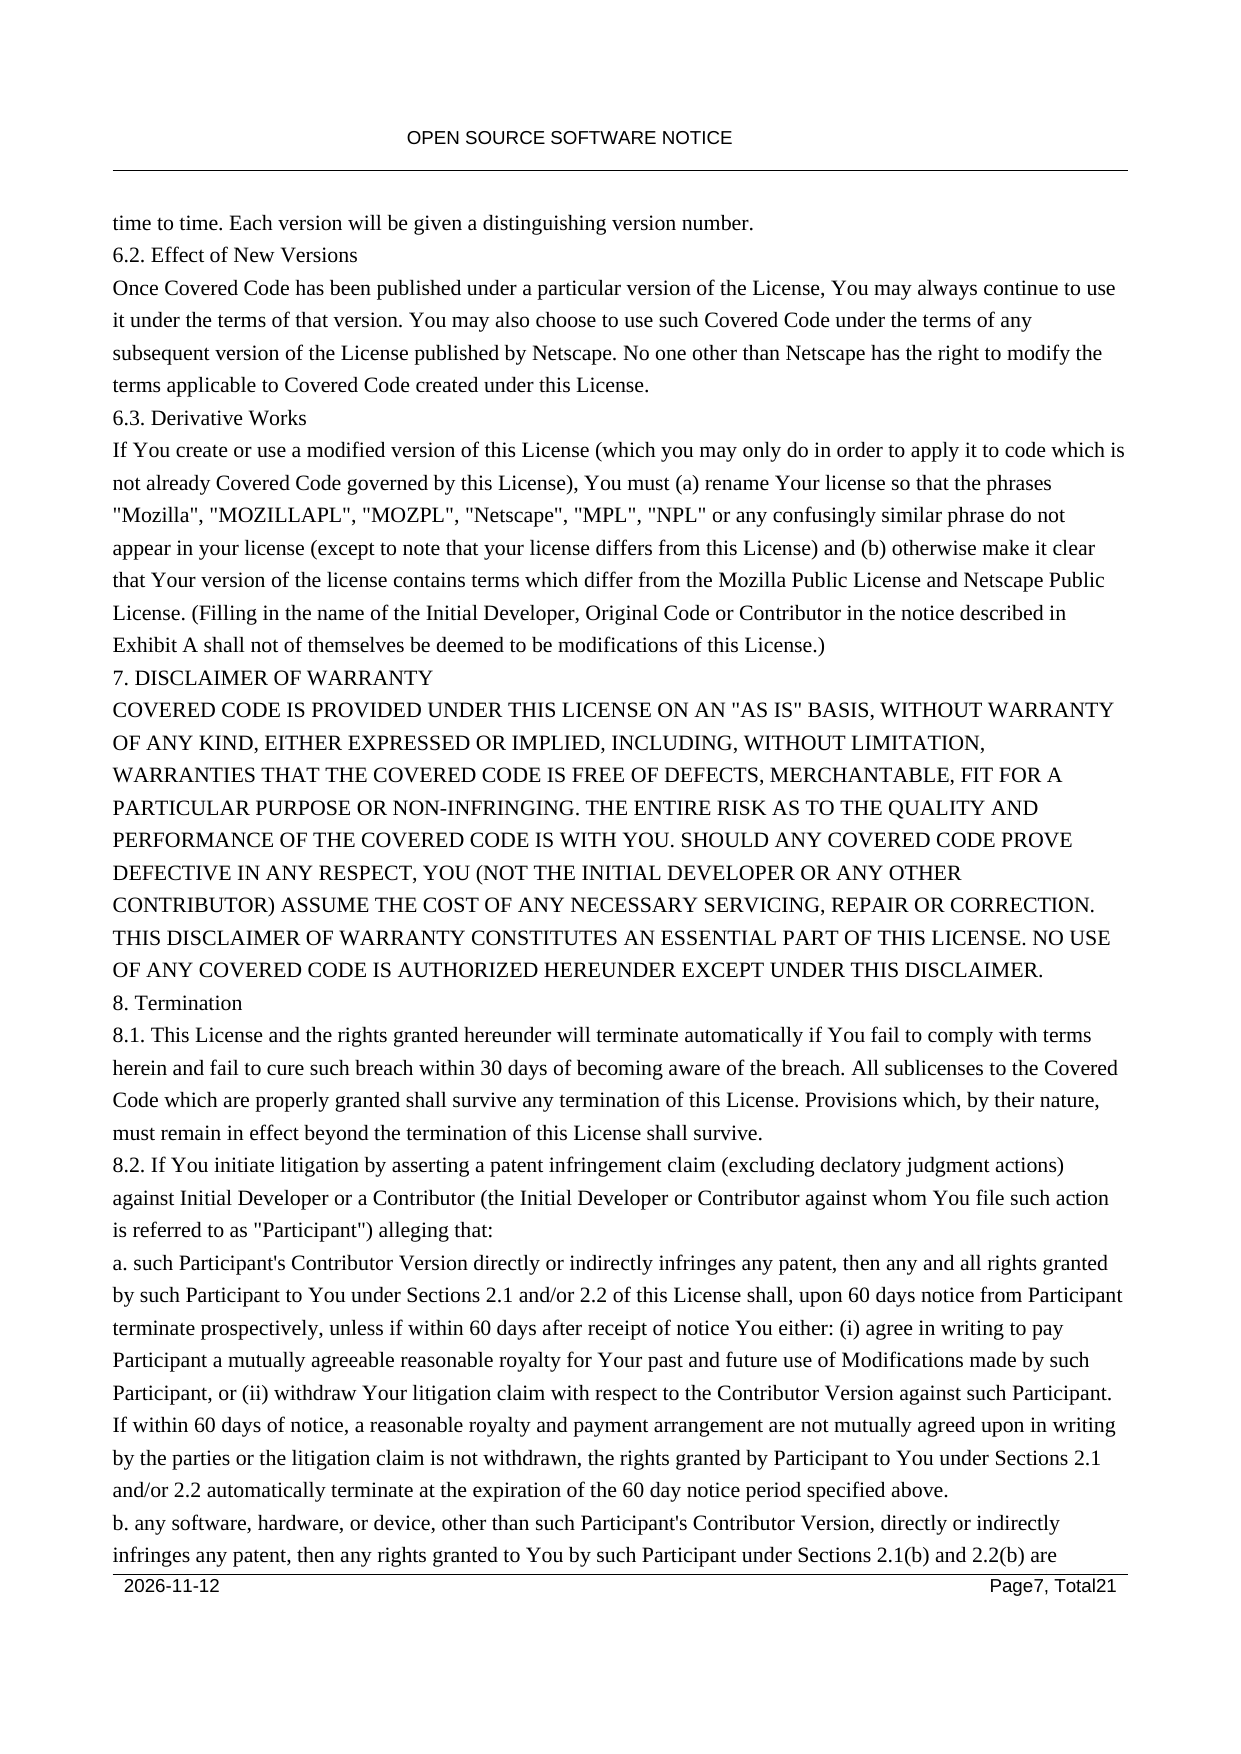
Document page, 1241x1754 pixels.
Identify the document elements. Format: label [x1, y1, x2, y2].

text [112, 206, 1128, 1571]
